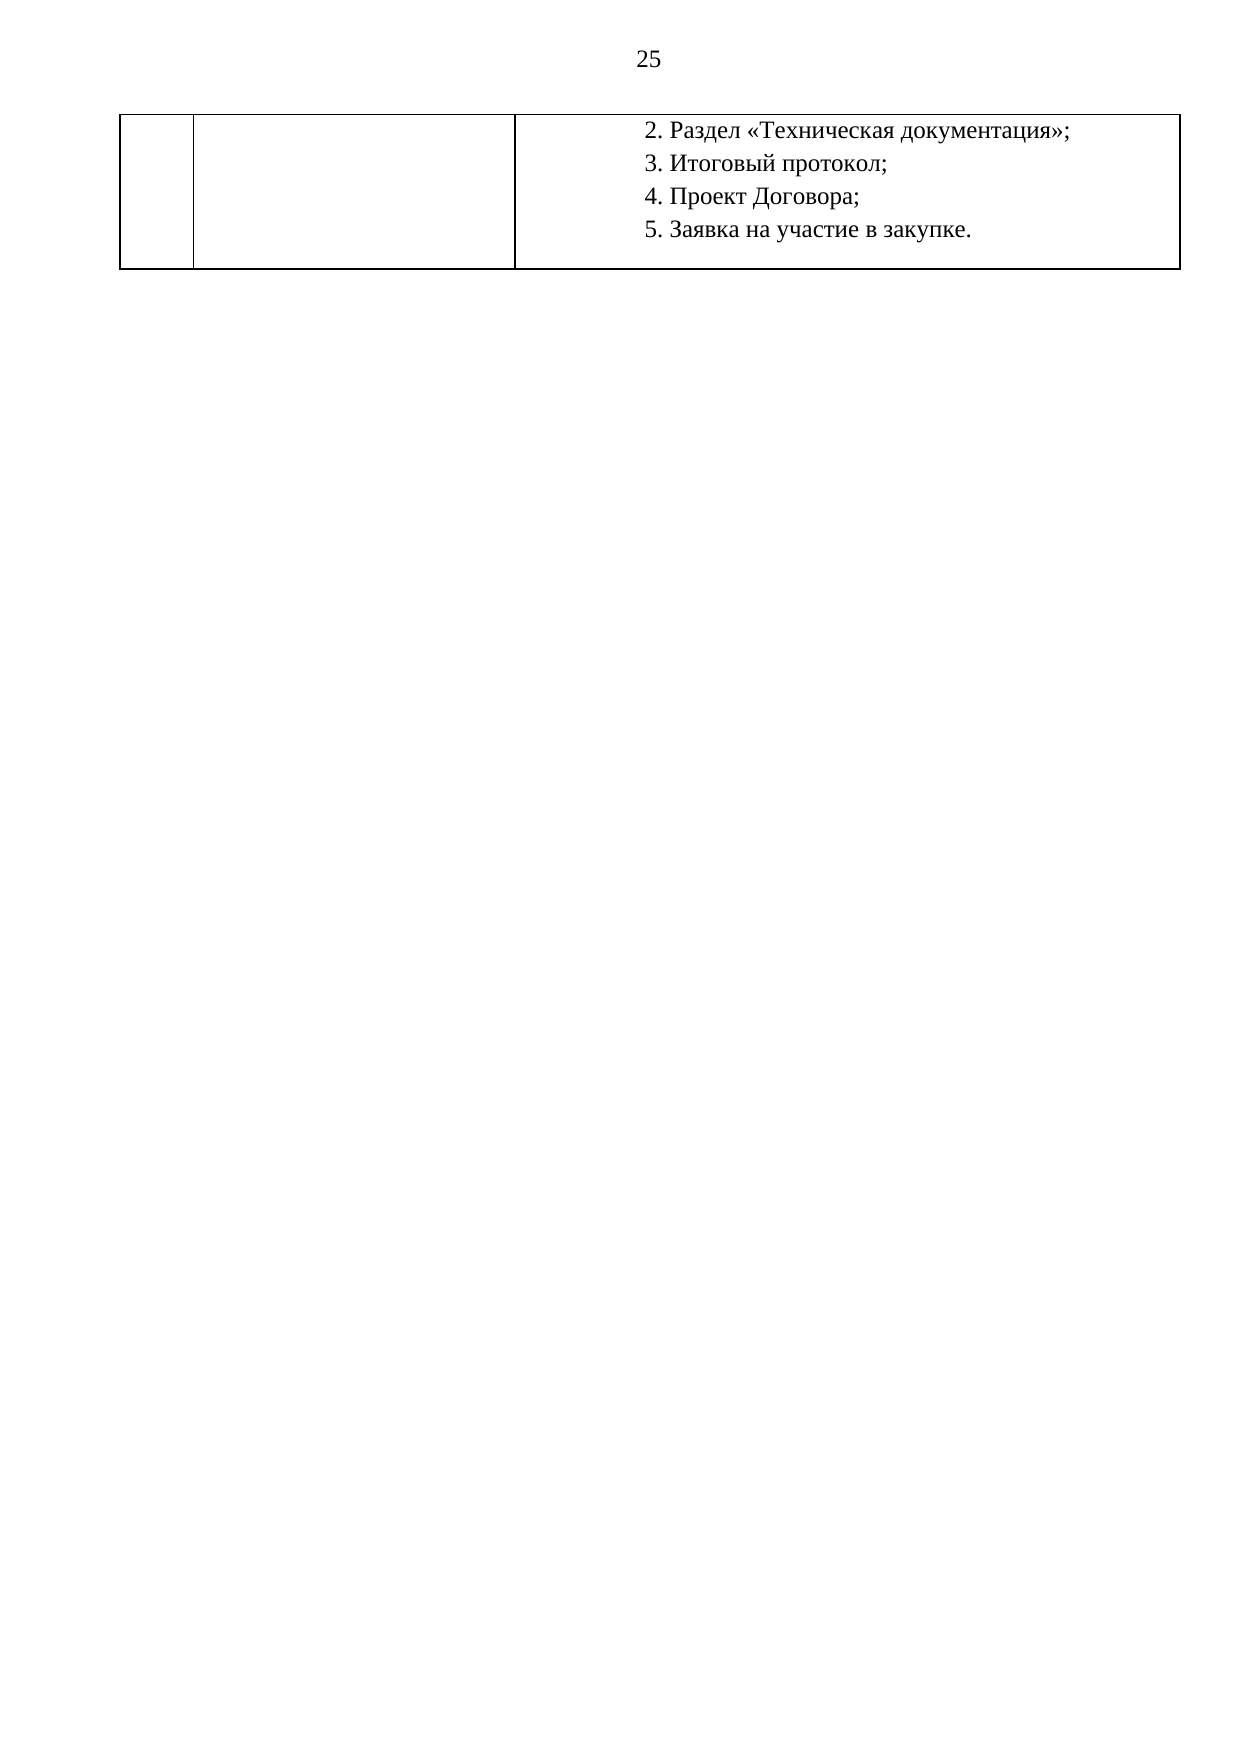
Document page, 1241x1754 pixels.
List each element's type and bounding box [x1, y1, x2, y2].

table_cell [121, 115, 193, 268]
table_cell [516, 115, 1179, 268]
table_cell [194, 115, 514, 268]
